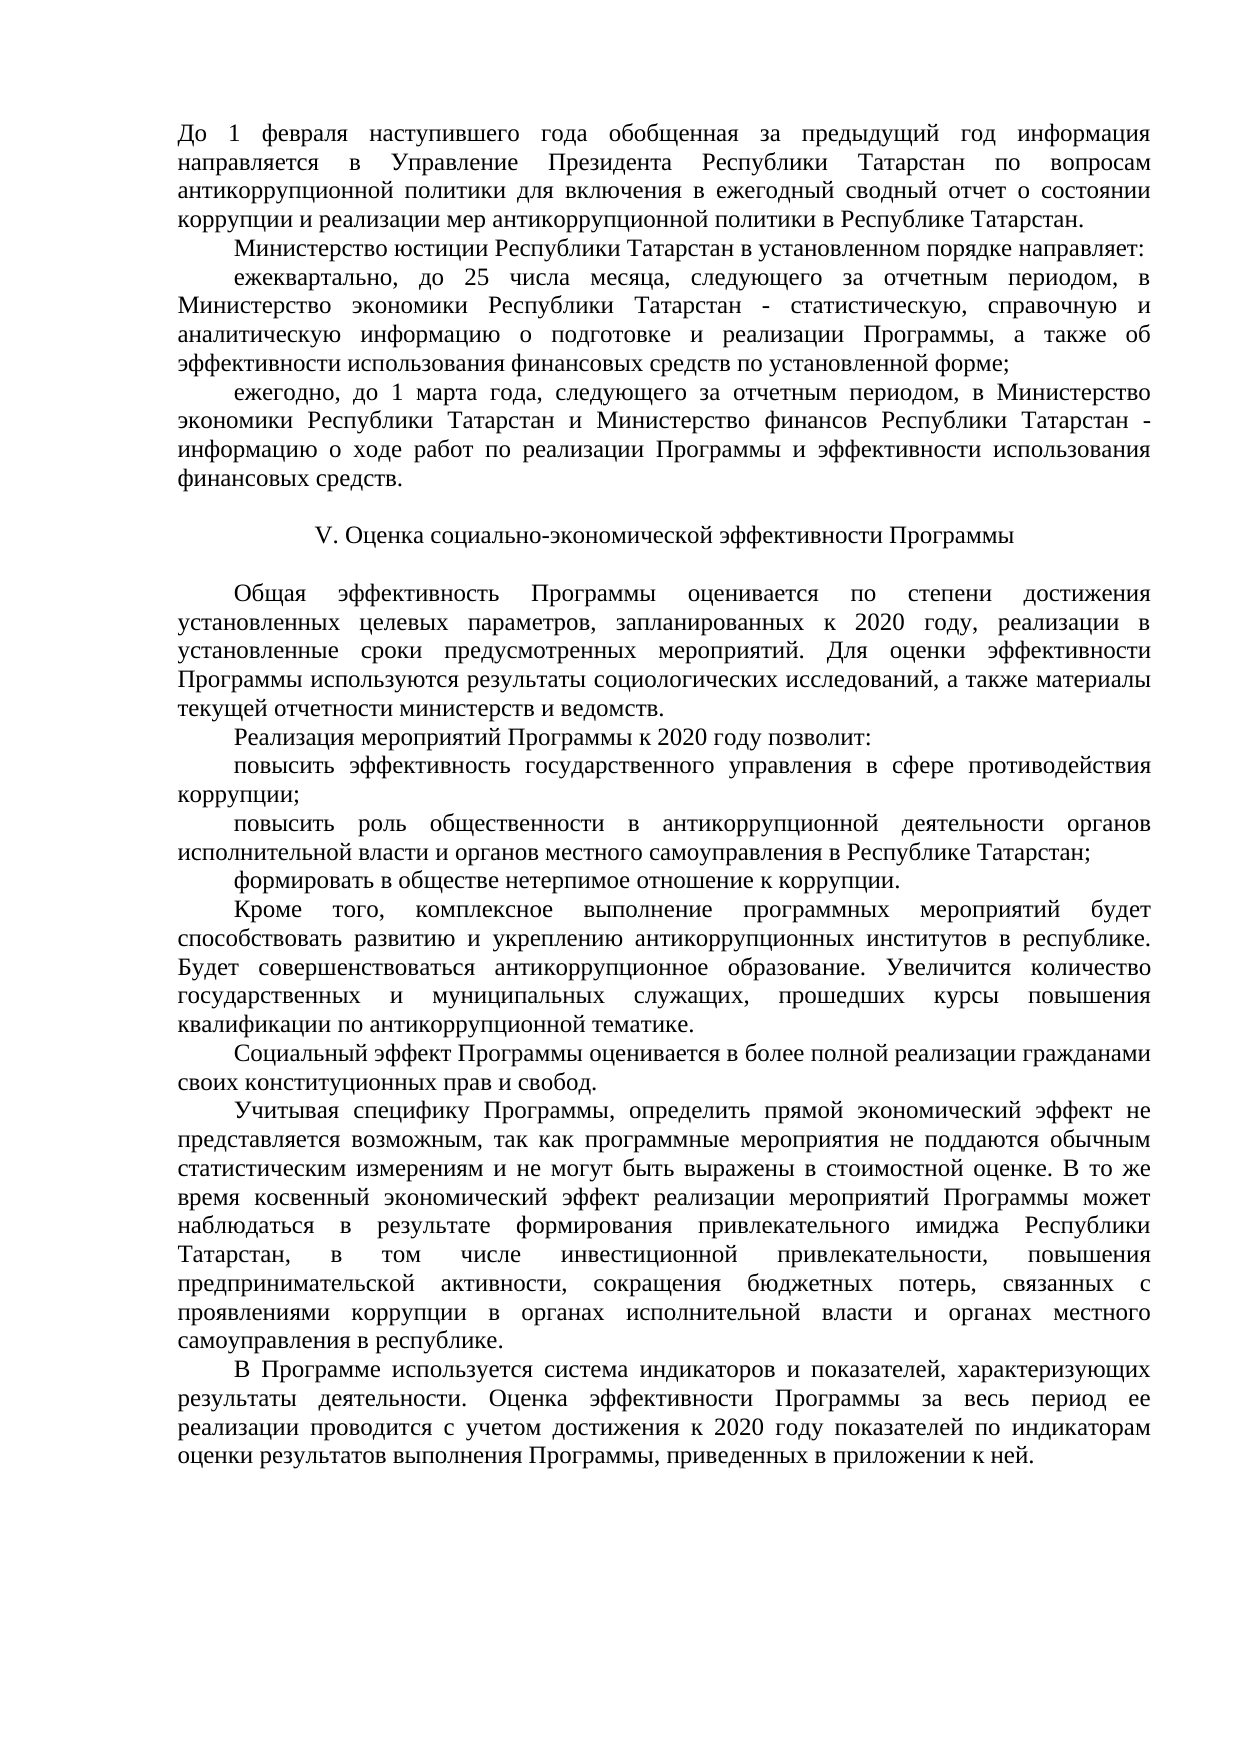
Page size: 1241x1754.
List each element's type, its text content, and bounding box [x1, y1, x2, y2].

text В Программе используется система индикаторов и показателей, характеризующих результаты деятельности. Оценка эффективности Программы за весь период ее реализации проводится с учетом достижения к 2020 году показателей по индикаторам оценки результатов выполнения Программы, приведенных в приложении к ней. [177, 1354, 1152, 1469]
text Реализация мероприятий Программы к 2020 году позволит: [177, 722, 1152, 751]
text Общая эффективность Программы оценивается по степени достижения установленных целевых параметров, запланированных к 2020 году, реализации в установленные сроки предусмотренных мероприятий. Для оценки эффективности Программы используются результаты социологических исследований, а также материалы текущей отчетности министерств и ведомств. [177, 578, 1152, 722]
text Кроме того, комплексное выполнение программных мероприятий будет способствовать развитию и укреплению антикоррупционных институтов в республике. Будет совершенствоваться антикоррупционное образование. Увеличится количество государственных и муниципальных служащих, прошедших курсы повышения квалификации по антикоррупционной тематике. [177, 894, 1152, 1038]
text V. Оценка социально-экономической эффективности Программы [177, 521, 1152, 549]
text повысить эффективность государственного управления в сфере противодействия коррупции; [177, 751, 1152, 808]
text Социальный эффект Программы оценивается в более полной реализации гражданами своих конституционных прав и свобод. [177, 1038, 1152, 1096]
text ежегодно, до 1 марта года, следующего за отчетным периодом, в Министерство экономики Республики Татарстан и Министерство финансов Республики Татарстан - информацию о ходе работ по реализации Программы и эффективности использования финансовых средств. [177, 377, 1152, 492]
text ежеквартально, до 25 числа месяца, следующего за отчетным периодом, в Министерство экономики Республики Татарстан - статистическую, справочную и аналитическую информацию о подготовке и реализации Программы, а также об эффективности использования финансовых средств по установленной форме; [177, 262, 1152, 377]
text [177, 118, 1152, 233]
text повысить роль общественности в антикоррупционной деятельности органов исполнительной власти и органов местного самоуправления в Республике Татарстан; [177, 808, 1152, 866]
text формировать в обществе нетерпимое отношение к коррупции. [177, 866, 1152, 894]
text Учитывая специфику Программы, определить прямой экономический эффект не представляется возможным, так как программные мероприятия не поддаются обычным статистическим измерениям и не могут быть выражены в стоимостной оценке. В то же время косвенный экономический эффект реализации мероприятий Программы может наблюдаться в результате формирования привлекательного имиджа Республики Татарстан, в том числе инвестиционной привлекательности, повышения предпринимательской активности, сокращения бюджетных потерь, связанных с проявлениями коррупции в органах исполнительной власти и органах местного самоуправления в республике. [177, 1096, 1152, 1354]
text Министерство юстиции Республики Татарстан в установленном порядке направляет: [177, 233, 1152, 262]
